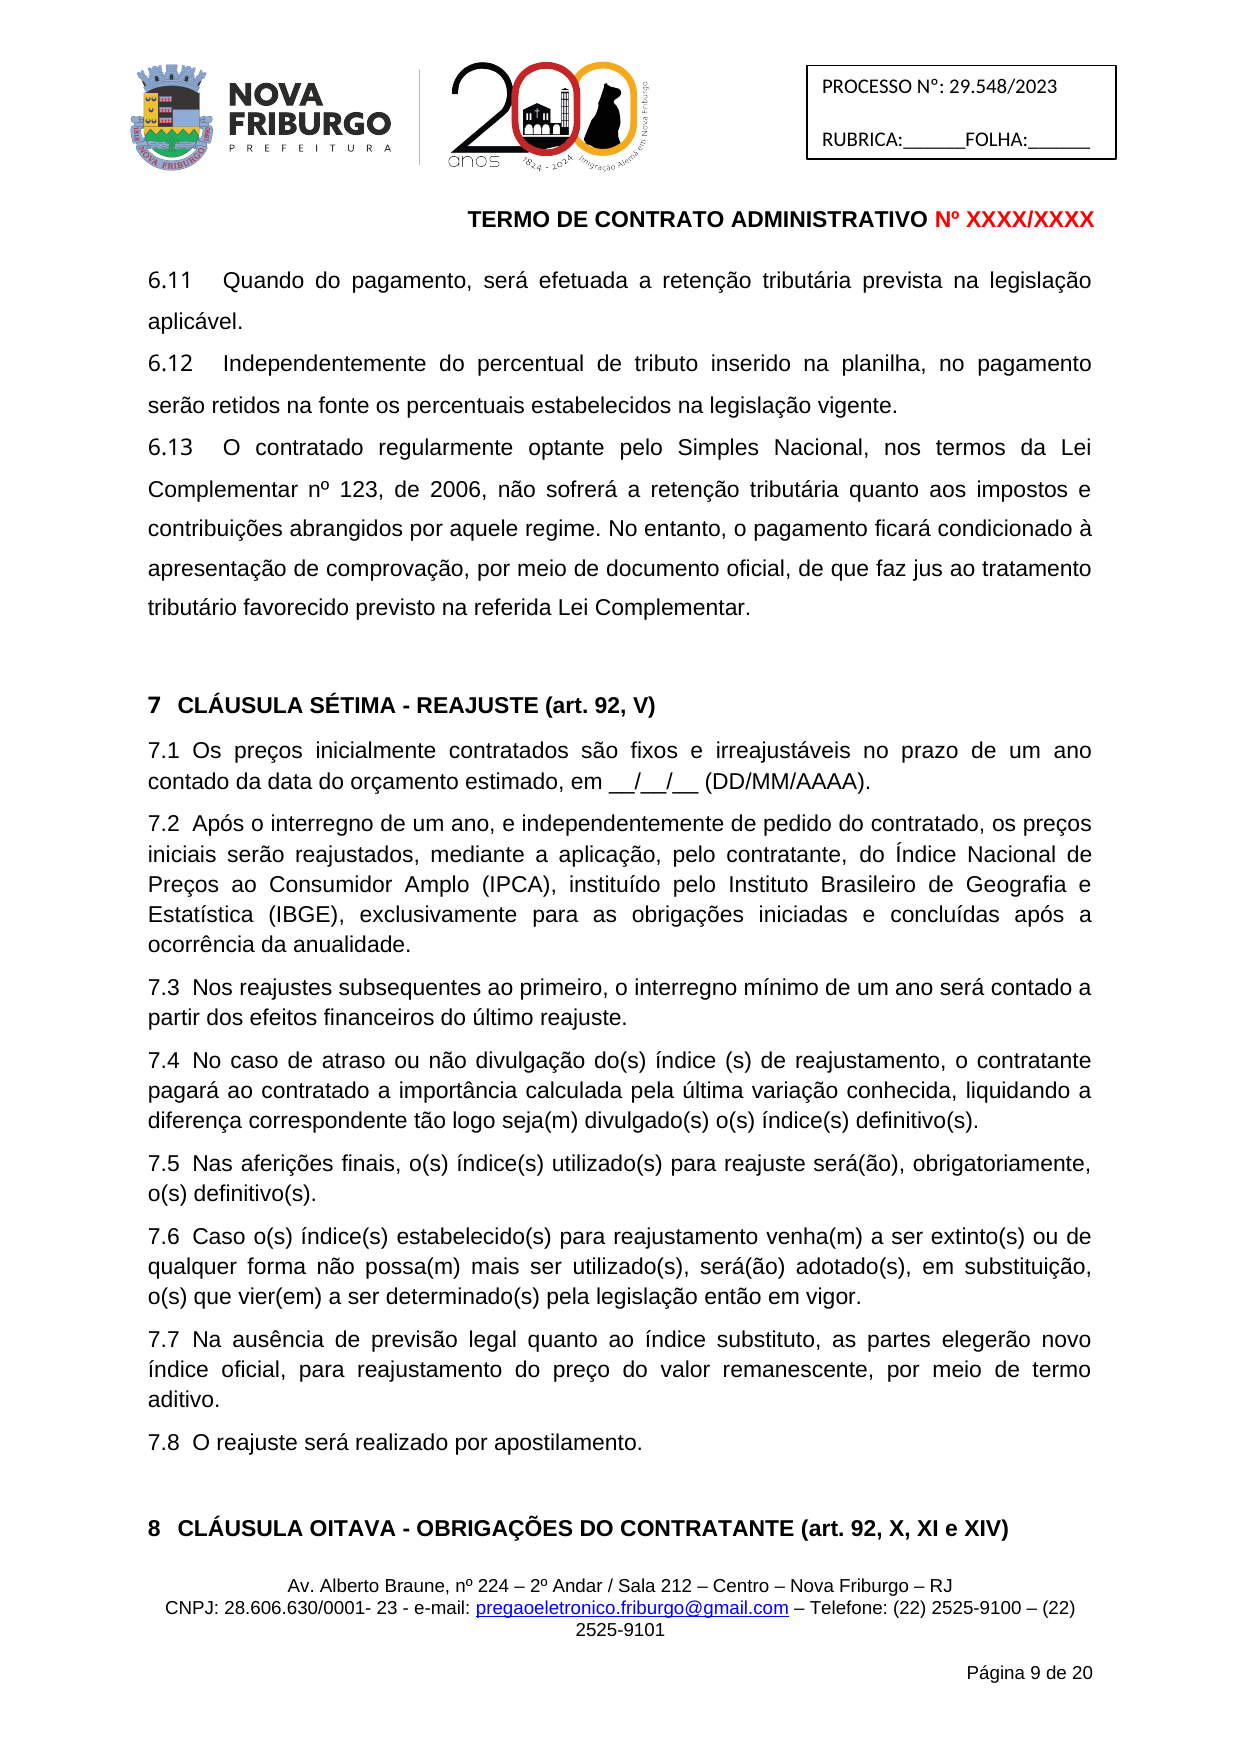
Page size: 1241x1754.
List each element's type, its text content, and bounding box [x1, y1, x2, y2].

list Independentemente do percentual de tributo inserido na planilha, no pagamento serão retidos na fonte os percentuais estabelecidos na legislação vigente. [148, 347, 1092, 418]
list Após o interregno de um ano, e independentemente de pedido do contratado, os preços iniciais serão reajustados, mediante a aplicação, pelo contratante, do Índice Nacional de Preços ao Consumidor Amplo (IPCA), instituído pelo Instituto Brasileiro de Geografia e Estatística (IBGE), exclusivamente para as obrigações iniciadas e concluídas após a ocorrência da anualidade. [148, 810, 1092, 957]
list Os preços inicialmente contratados são fixos e irreajustáveis no prazo de um ano contado da data do orçamento estimado, em __/__/__ (DD/MM/AAAA). [148, 737, 1092, 794]
list No caso de atraso ou não divulgação do(s) índice (s) de reajustamento, o contratante pagará ao contratado a importância calculada pela última variação conhecida, liquidando a diferença correspondente tão logo seja(m) divulgado(s) o(s) índice(s) definitivo(s). [148, 1047, 1092, 1133]
list Na ausência de previsão legal quanto ao índice substituto, as partes elegerão novo índice oficial, para reajustamento do preço do valor remanescente, por meio de termo aditivo. [148, 1326, 1092, 1413]
list O reajuste será realizado por apostilamento. [148, 1429, 1092, 1455]
list CLÁUSULA OITAVA - OBRIGAÇÕES DO CONTRATANTE (art. 92, X, XI e XIV) [148, 1514, 1092, 1541]
list Quando do pagamento, será efetuada a retenção tributária prevista na legislação aplicável. [148, 263, 1092, 334]
picture [103, 29, 681, 200]
list CLÁUSULA SÉTIMA - REAJUSTE (art. 92, V) [148, 689, 1092, 720]
list Caso o(s) índice(s) estabelecido(s) para reajustamento venha(m) a ser extinto(s) ou de qualquer forma não possa(m) mais ser utilizado(s), será(ão) adotado(s), em substituição, o(s) que vier(em) a ser determinado(s) pela legislação então em vigor. [148, 1223, 1092, 1309]
list Nos reajustes subsequentes ao primeiro, o interregno mínimo de um ano será contado a partir dos efeitos financeiros do último reajuste. [148, 974, 1092, 1030]
list Nas aferições finais, o(s) índice(s) utilizado(s) para reajuste será(ão), obrigatoriamente, o(s) definitivo(s). [148, 1150, 1092, 1206]
list O contratado regularmente optante pelo Simples Nacional, nos termos da Lei Complementar nº 123, de 2006, não sofrerá a retenção tributária quanto aos impostos e contribuições abrangidos por aquele regime. No entanto, o pagamento ficará condicionado à apresentação de comprovação, por meio de documento oficial, de que faz jus ao tratamento tributário favorecido previsto na referida Lei Complementar. [148, 431, 1092, 620]
